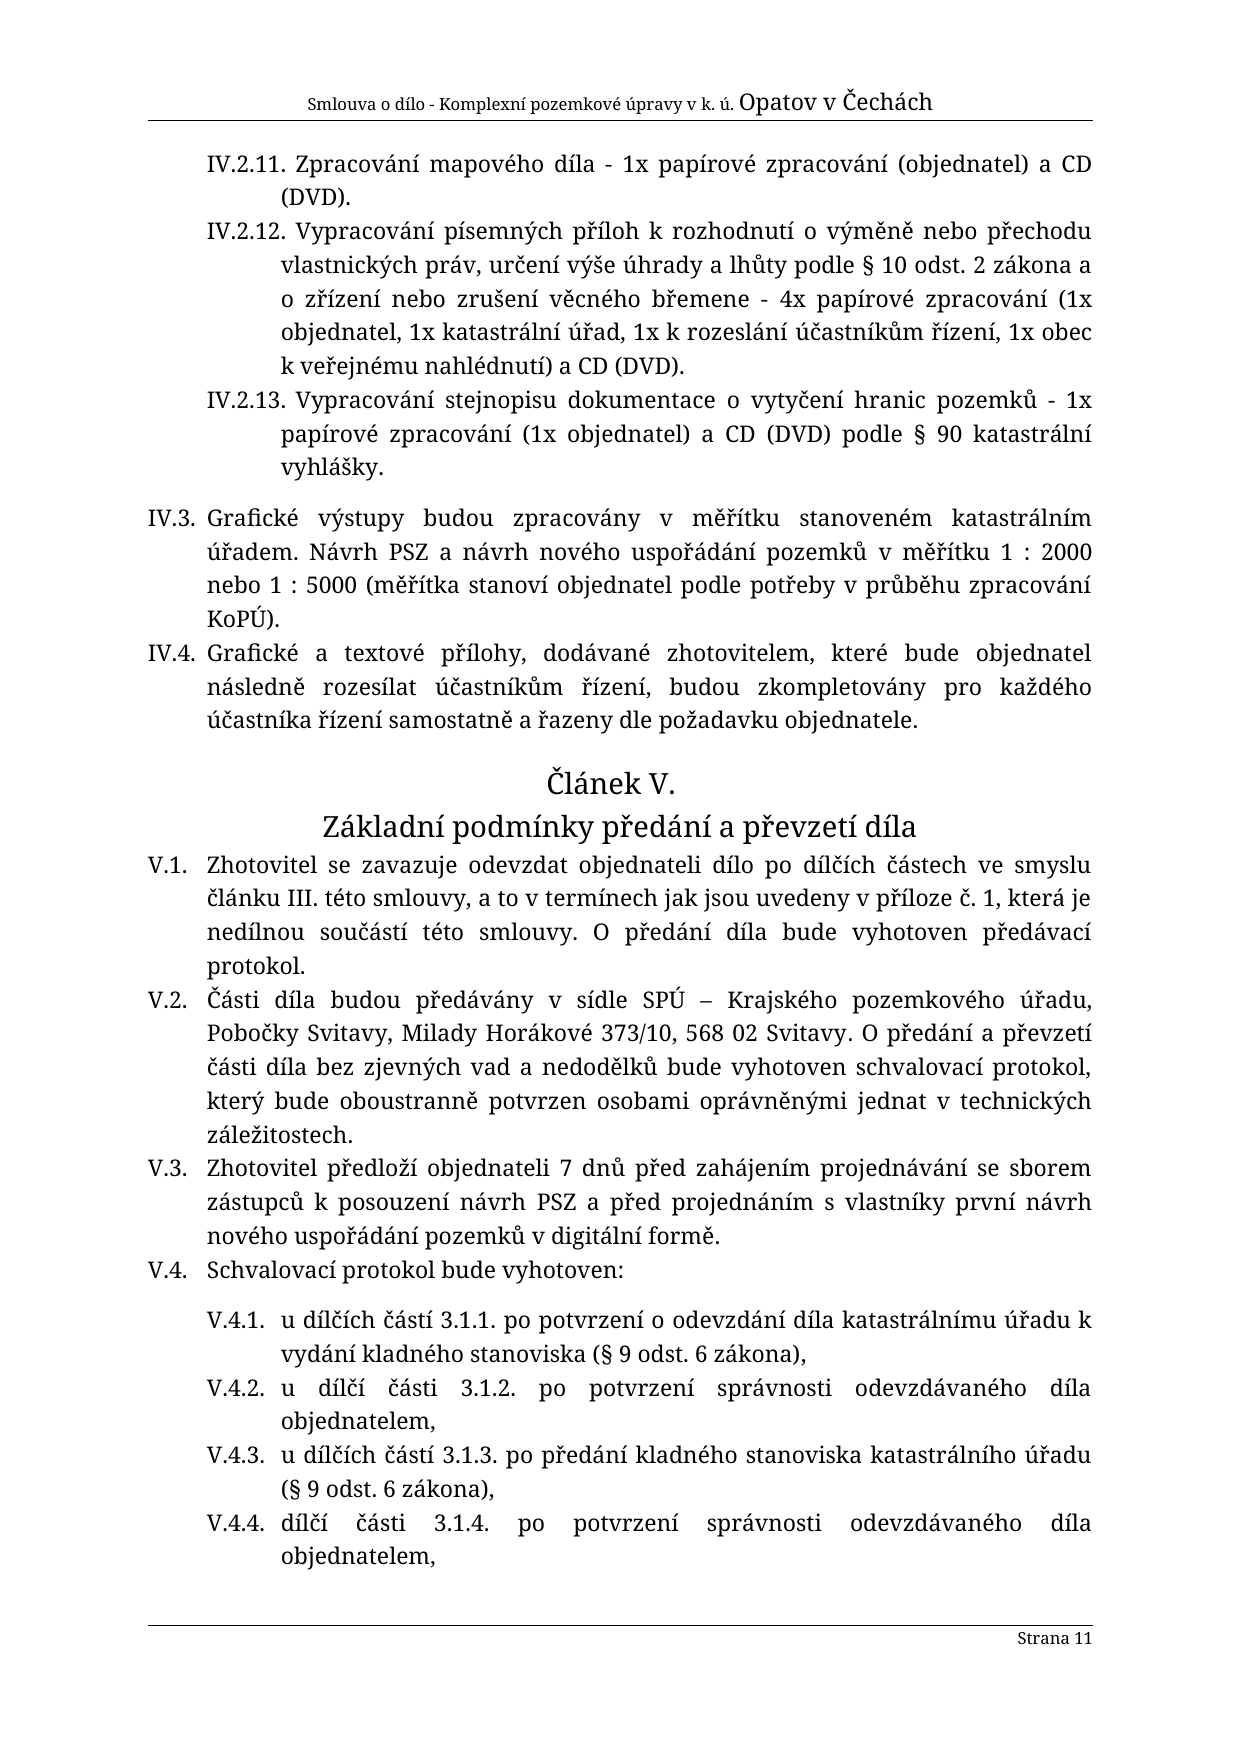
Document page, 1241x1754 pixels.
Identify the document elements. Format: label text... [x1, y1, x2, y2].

text Zpracování mapového díla - 1x papírové zpracování (objednatel) a CD (DVD). [207, 148, 1093, 213]
list Grafické výstupy budou zpracovány v měřítku stanoveném katastrálním úřadem. Návrh PSZ a návrh nového uspořádání pozemků v měřítku 1 : 2000 nebo 1 : 5000 (měřítka stanoví objednatel podle potřeby v průběhu zpracování KoPÚ). [148, 502, 1093, 634]
subtitle Základní podmínky předání a převzetí díla [148, 763, 1093, 846]
text Vypracování písemných příloh k rozhodnutí o výměně nebo přechodu vlastnických práv, určení výše úhrady a lhůty podle § 10 odst. 2 zákona a o zřízení nebo zrušení věcného břemene - 4x papírové zpracování (1x objednatel, 1x katastrální úřad, 1x k rozeslání účastníkům řízení, 1x obec k veřejnému nahlédnutí) a CD (DVD). [207, 215, 1093, 381]
text u dílčích částí 3.1.1. po potvrzení o odevzdání díla katastrálnímu úřadu k vydání kladného stanoviska (§ 9 odst. 6 zákona), [207, 1304, 1093, 1369]
text Vypracování stejnopisu dokumentace o vytyčení hranic pozemků - 1x papírové zpracování (1x objednatel) a CD (DVD) podle § 90 katastrální vyhlášky. [207, 384, 1093, 483]
list Zhotovitel se zavazuje odevzdat objednateli dílo po dílčích částech ve smyslu článku III. této smlouvy, a to v termínech jak jsou uvedeny v příloze č. 1, která je nedílnou součástí této smlouvy. O předání díla bude vyhotoven předávací protokol. [148, 849, 1093, 981]
list Schvalovací protokol bude vyhotoven: [148, 1254, 1093, 1285]
text u dílčí části 3.1.2. po potvrzení správnosti odevzdávaného díla objednatelem, [207, 1372, 1093, 1437]
list Grafické a textové přílohy, dodávané zhotovitelem, které bude objednatel následně rozesílat účastníkům řízení, budou zkompletovány pro každého účastníka řízení samostatně a řazeny dle požadavku objednatele. [148, 637, 1093, 736]
text dílčí části 3.1.4. po potvrzení správnosti odevzdávaného díla objednatelem, [207, 1507, 1093, 1572]
list Zhotovitel předloží objednateli 7 dnů před zahájením projednávání se sborem zástupců k posouzení návrh PSZ a před projednáním s vlastníky první návrh nového uspořádání pozemků v digitální formě. [148, 1152, 1093, 1251]
text u dílčích částí 3.1.3. po předání kladného stanoviska katastrálního úřadu (§ 9 odst. 6 zákona), [207, 1439, 1093, 1504]
list Části díla budou předávány v sídle SPÚ – Krajského pozemkového úřadu, Pobočky Svitavy, Milady Horákové 373/10, 568 02 Svitavy. O předání a převzetí části díla bez zjevných vad a nedodělků bude vyhotoven schvalovací protokol, který bude oboustranně potvrzen osobami oprávněnými jednat v technických záležitostech. [148, 984, 1093, 1150]
